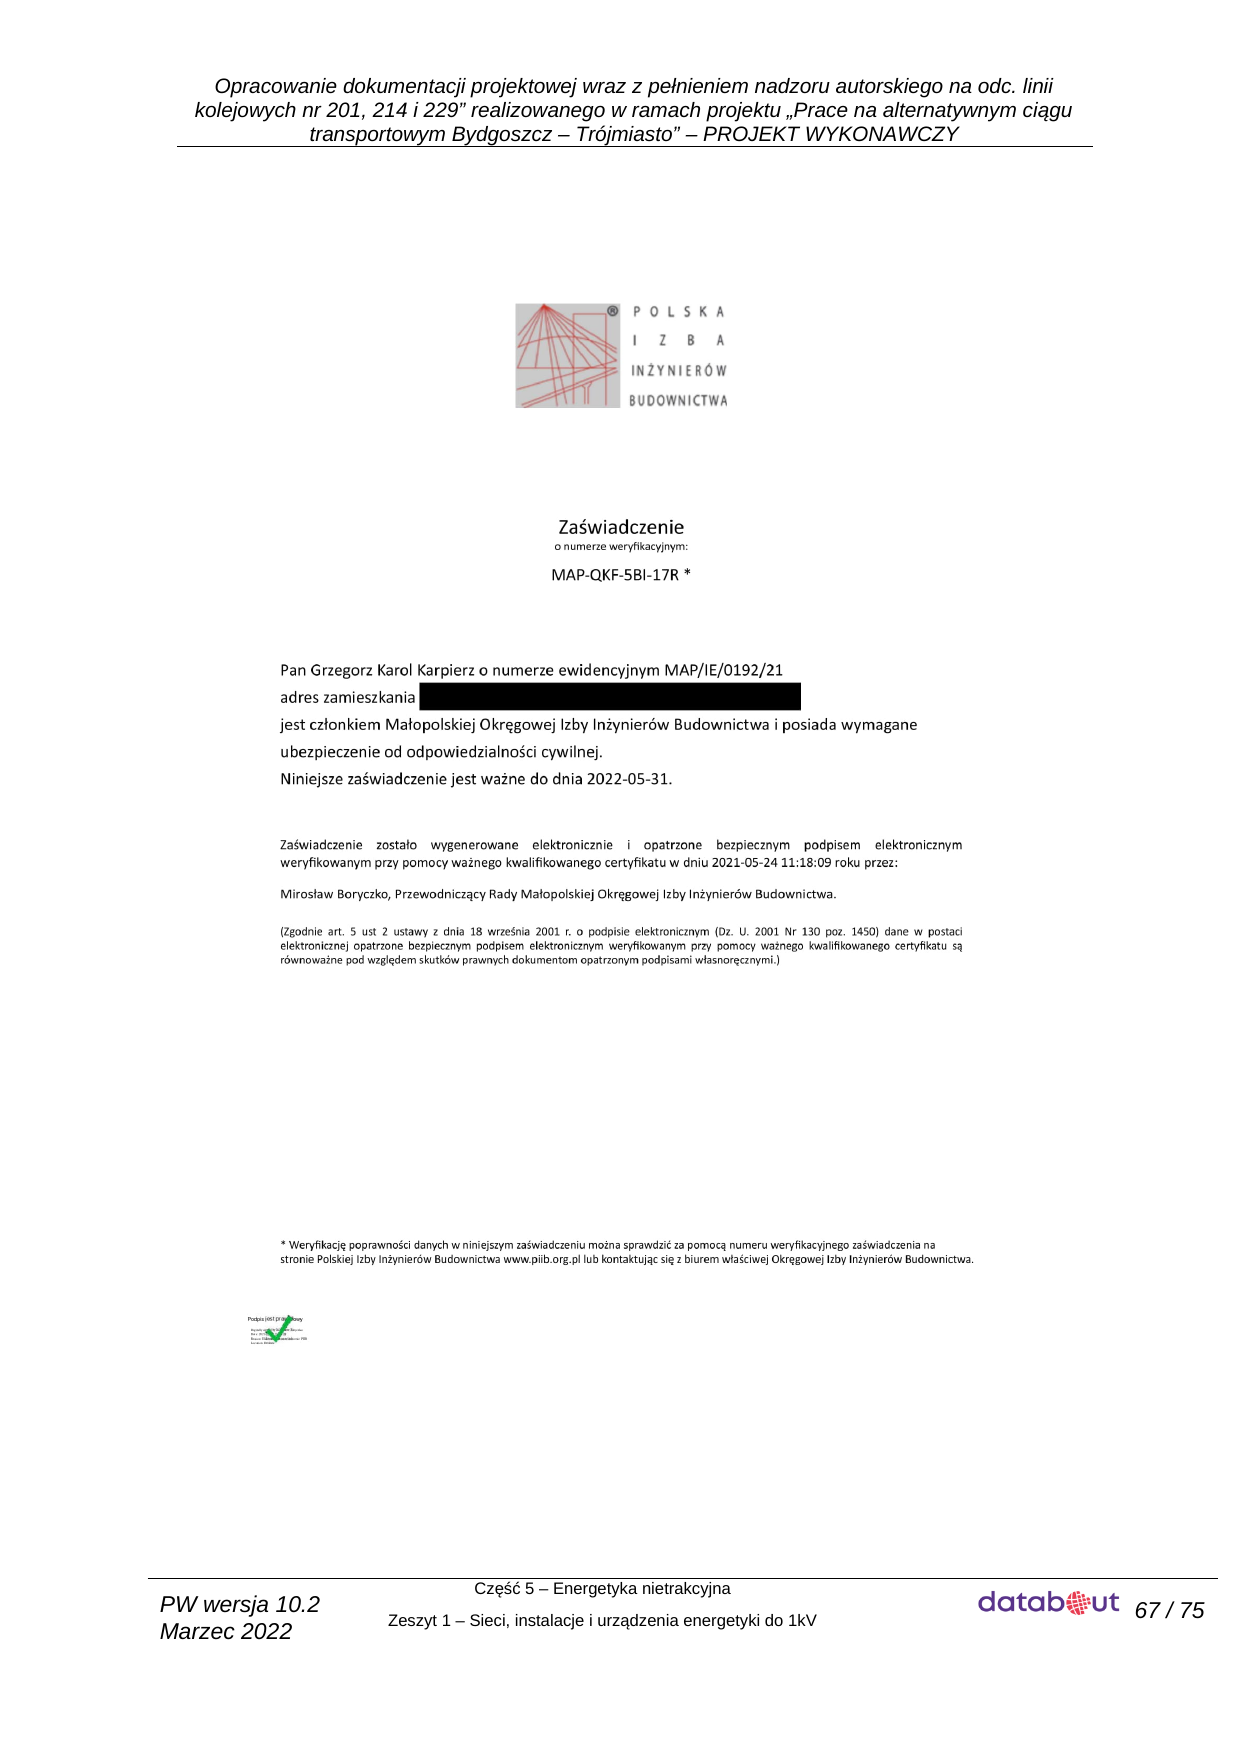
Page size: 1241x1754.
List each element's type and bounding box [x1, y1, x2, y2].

picture [188, 170, 1053, 1394]
picture [964, 1579, 1133, 1628]
